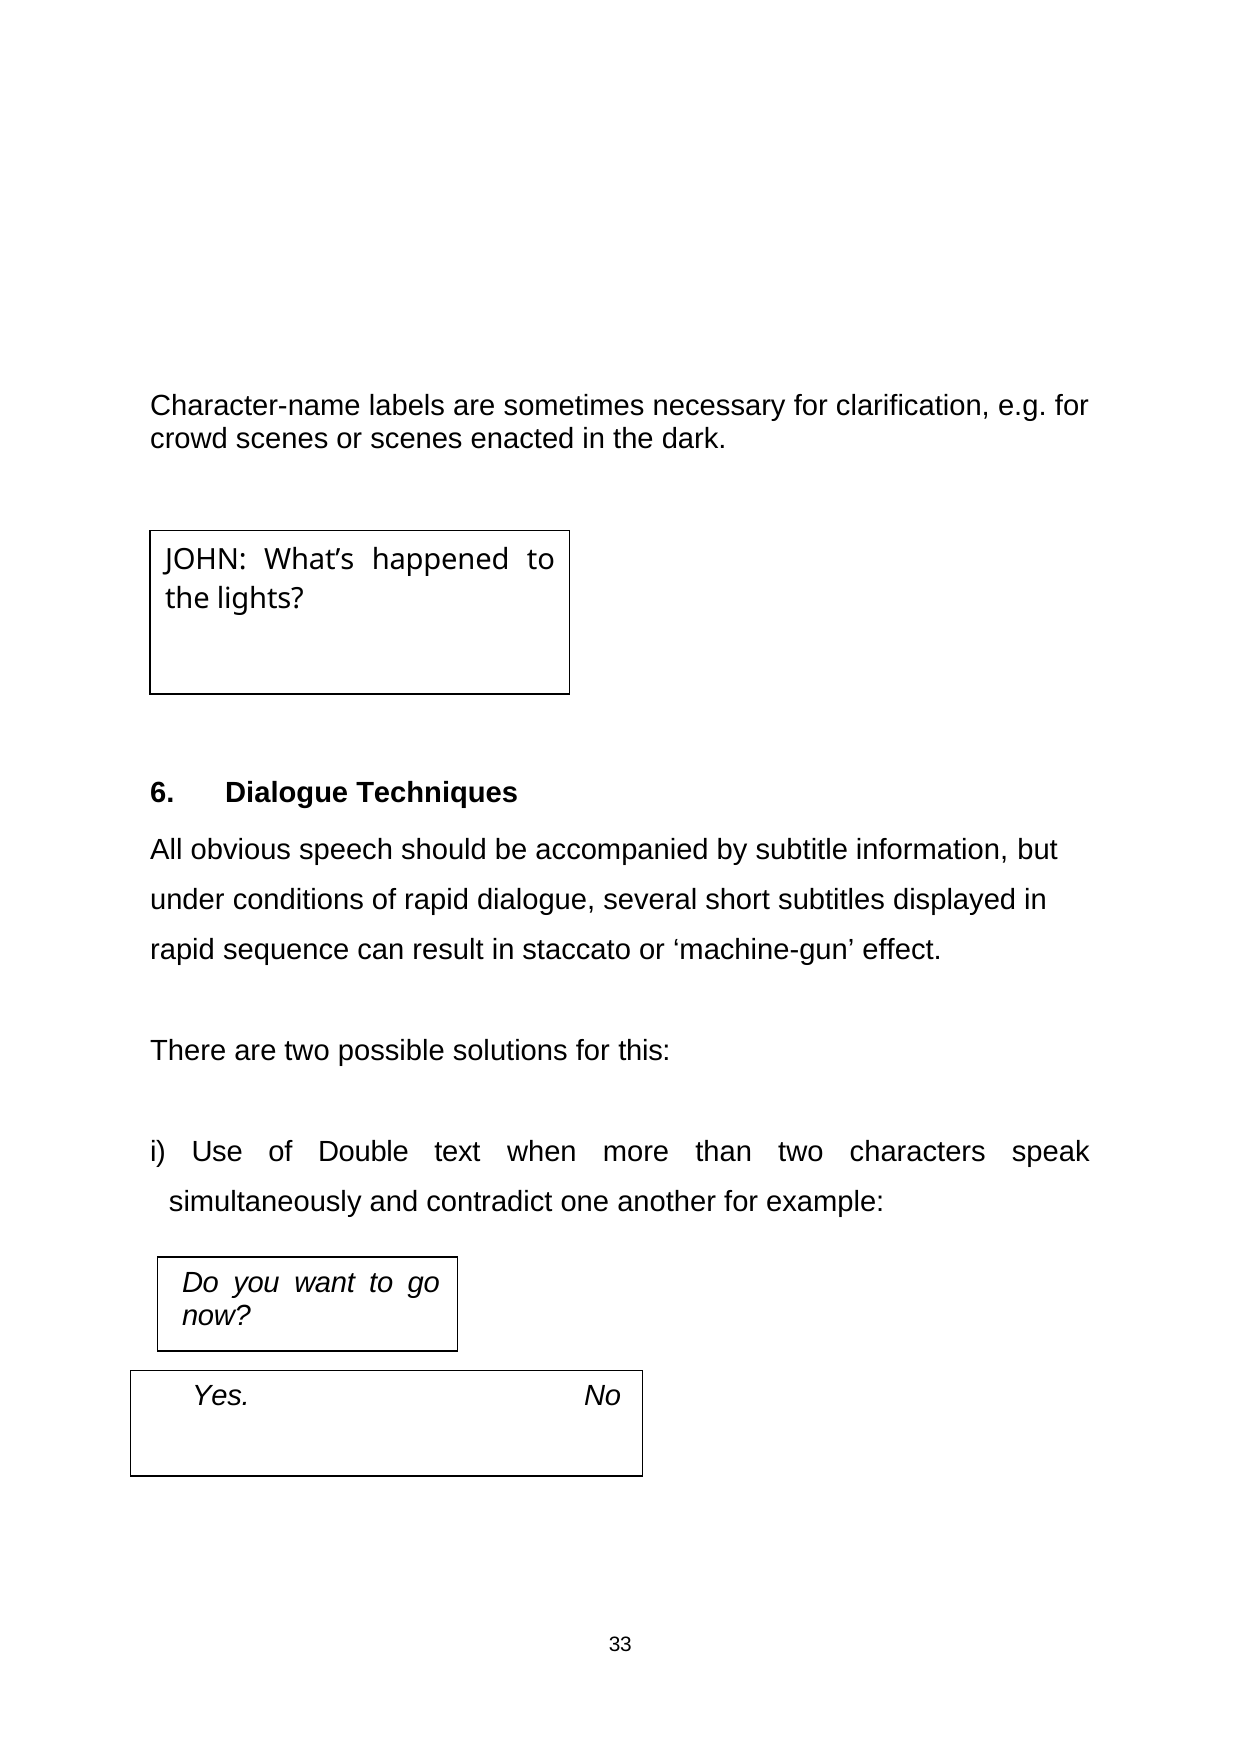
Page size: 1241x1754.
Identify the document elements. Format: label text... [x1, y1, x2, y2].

text There are two possible solutions for this: [150, 1033, 1090, 1067]
text i) Use of Double text when more than two characters speak simultaneously and contradict one another for example: [150, 1134, 1090, 1217]
text Character-name labels are sometimes necessary for clarification, e.g. for crowd scenes or scenes enacted in the dark. [150, 388, 1090, 455]
text All obvious speech should be accompanied by subtitle information, but under conditions of rapid dialogue, several short subtitles displayed in rapid sequence can result in staccato or ‘machine-gun’ effect. [150, 832, 1090, 966]
subtitle Dialogue Techniques [150, 775, 1090, 809]
